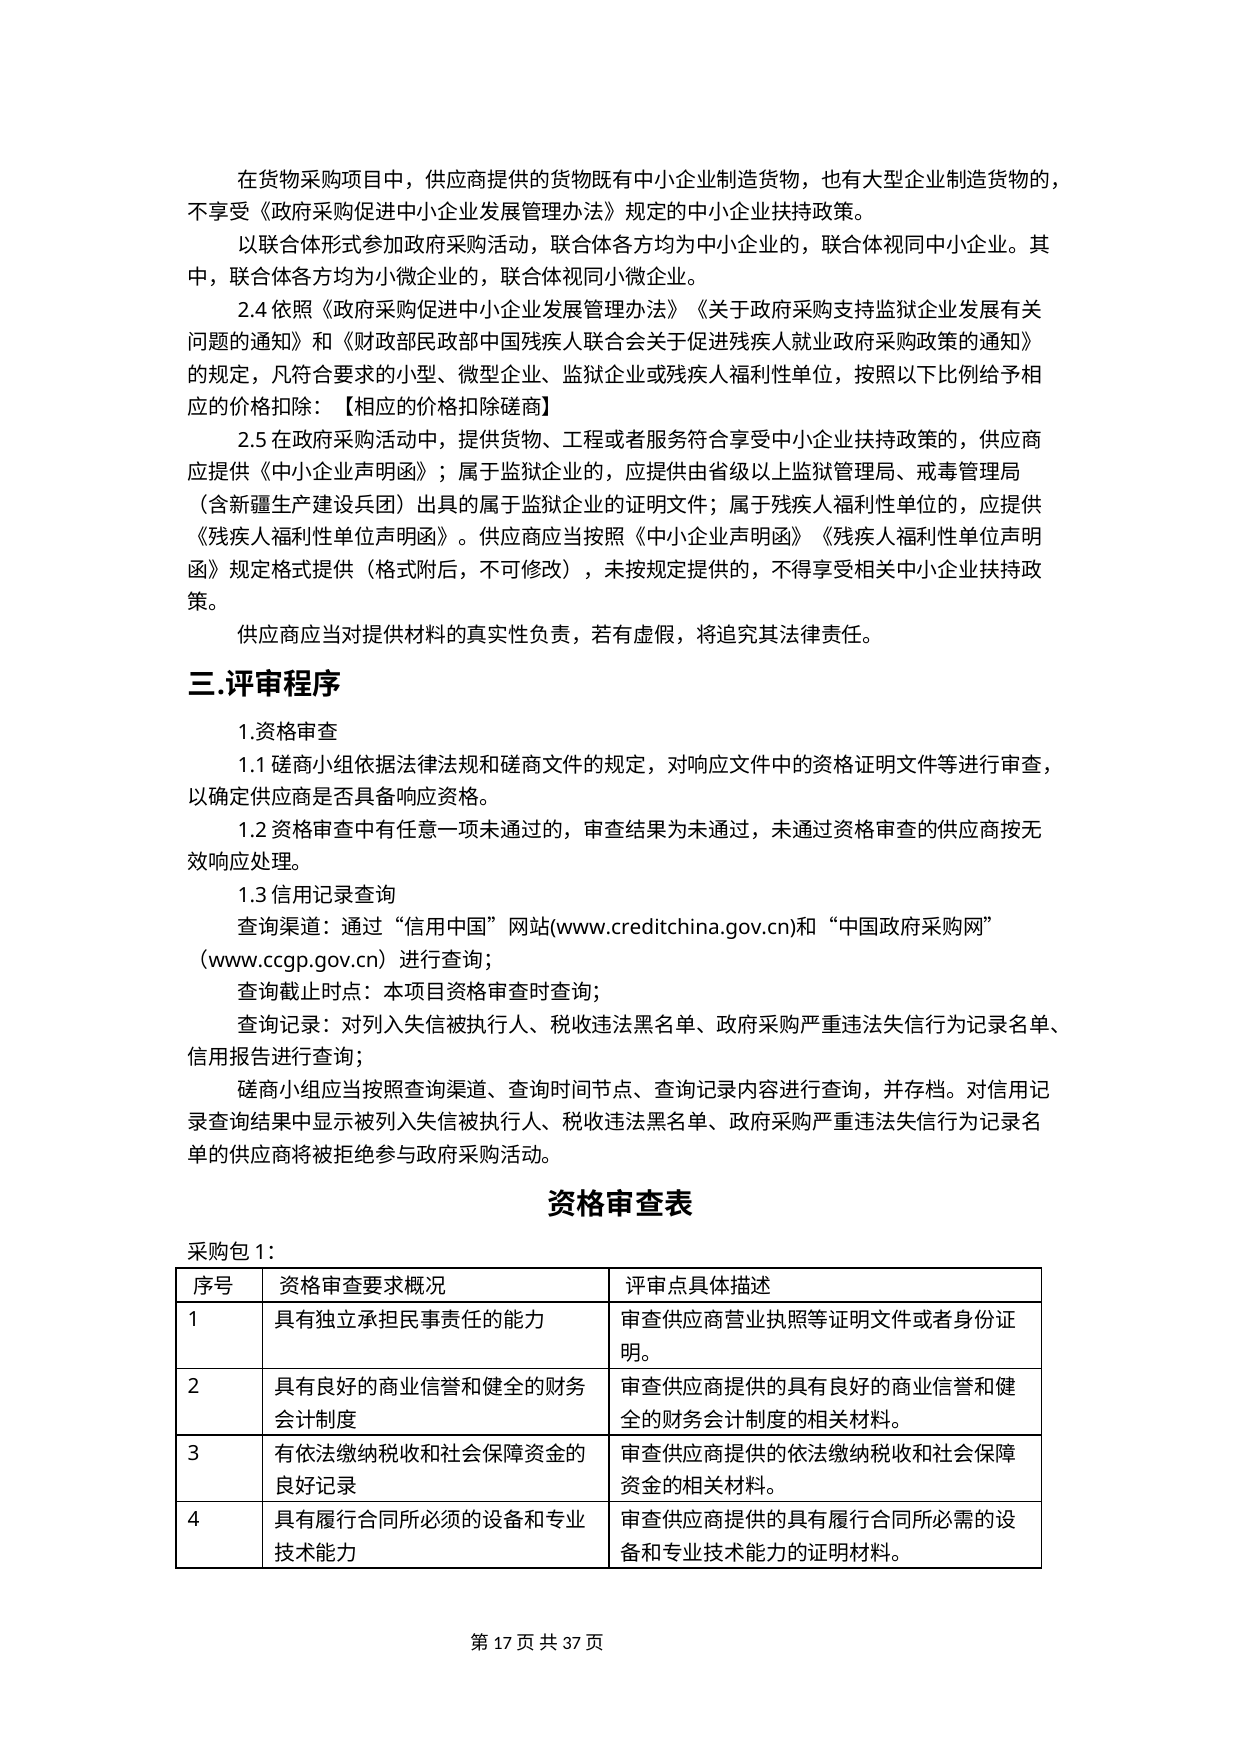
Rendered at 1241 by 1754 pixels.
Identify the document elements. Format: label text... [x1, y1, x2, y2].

text 2.5在政府采购活动中，提供货物、工程或者服务符合享受中小企业扶持政策的，供应商应提供《中小企业声明函》；属于监狱企业的，应提供由省级以上监狱管理局、戒毒管理局（含新疆生产建设兵团）出具的属于监狱企业的证明文件；属于残疾人福利性单位的，应提供《残疾人福利性单位声明函》。供应商应当按照《中小企业声明函》《残疾人福利性单位声明函》规定格式提供（格式附后，不可修改），未按规定提供的，不得享受相关中小企业扶持政策。 [187, 422, 1053, 617]
table_cell 具有履行合同所必须的设备和专业技术能力 [263, 1502, 608, 1567]
table_cell 3 [177, 1436, 262, 1501]
text 查询渠道：通过“信用中国”网站(www.creditchina.gov.cn)和“中国政府采购网”（www.ccgp.gov.cn）进行查询； [187, 909, 1053, 974]
text 三.评审程序 [187, 649, 1053, 714]
text 供应商应当对提供材料的真实性负责，若有虚假，将追究其法律责任。 [187, 617, 1053, 649]
table_cell 有依法缴纳税收和社会保障资金的良好记录 [263, 1436, 608, 1501]
table_cell 具有良好的商业信誉和健全的财务会计制度 [263, 1369, 608, 1434]
text 1.资格审查 [187, 714, 1053, 747]
text 采购包1： [187, 1234, 1053, 1267]
table_cell 具有独立承担民事责任的能力 [263, 1303, 608, 1368]
text 1.2资格审查中有任意一项未通过的，审查结果为未通过，未通过资格审查的供应商按无效响应处理。 [187, 812, 1053, 877]
table_header 资格审查要求概况 [263, 1269, 608, 1301]
text 2.4依照《政府采购促进中小企业发展管理办法》《关于政府采购支持监狱企业发展有关问题的通知》和《财政部民政部中国残疾人联合会关于促进残疾人就业政府采购政策的通知》的规定，凡符合要求的小型、微型企业、监狱企业或残疾人福利性单位，按照以下比例给予相应的价格扣除：【相应的价格扣除磋商】 [187, 292, 1053, 422]
text 查询截止时点：本项目资格审查时查询； [187, 974, 1053, 1007]
text 资格审查表 [187, 1169, 1053, 1234]
table_cell 审查供应商营业执照等证明文件或者身份证明。 [610, 1303, 1041, 1368]
table_cell 审查供应商提供的具有履行合同所必需的设备和专业技术能力的证明材料。 [610, 1502, 1041, 1567]
text 磋商小组应当按照查询渠道、查询时间节点、查询记录内容进行查询，并存档。对信用记录查询结果中显示被列入失信被执行人、税收违法黑名单、政府采购严重违法失信行为记录名单的供应商将被拒绝参与政府采购活动。 [187, 1072, 1053, 1169]
table_cell 审查供应商提供的依法缴纳税收和社会保障资金的相关材料。 [610, 1436, 1041, 1501]
text 1.1磋商小组依据法律法规和磋商文件的规定，对响应文件中的资格证明文件等进行审查，以确定供应商是否具备响应资格。 [187, 747, 1053, 812]
text 1.3信用记录查询 [187, 877, 1053, 909]
table_cell 4 [177, 1502, 262, 1567]
table_cell 审查供应商提供的具有良好的商业信誉和健全的财务会计制度的相关材料。 [610, 1369, 1041, 1434]
text 以联合体形式参加政府采购活动，联合体各方均为中小企业的，联合体视同中小企业。其中，联合体各方均为小微企业的，联合体视同小微企业。 [187, 227, 1053, 292]
text 在货物采购项目中，供应商提供的货物既有中小企业制造货物，也有大型企业制造货物的，不享受《政府采购促进中小企业发展管理办法》规定的中小企业扶持政策。 [187, 162, 1053, 227]
table_cell 1 [177, 1303, 262, 1368]
table_cell 2 [177, 1369, 262, 1434]
text 查询记录：对列入失信被执行人、税收违法黑名单、政府采购严重违法失信行为记录名单、信用报告进行查询； [187, 1007, 1053, 1072]
table_header 序号 [177, 1269, 262, 1301]
table_header 评审点具体描述 [610, 1269, 1041, 1301]
